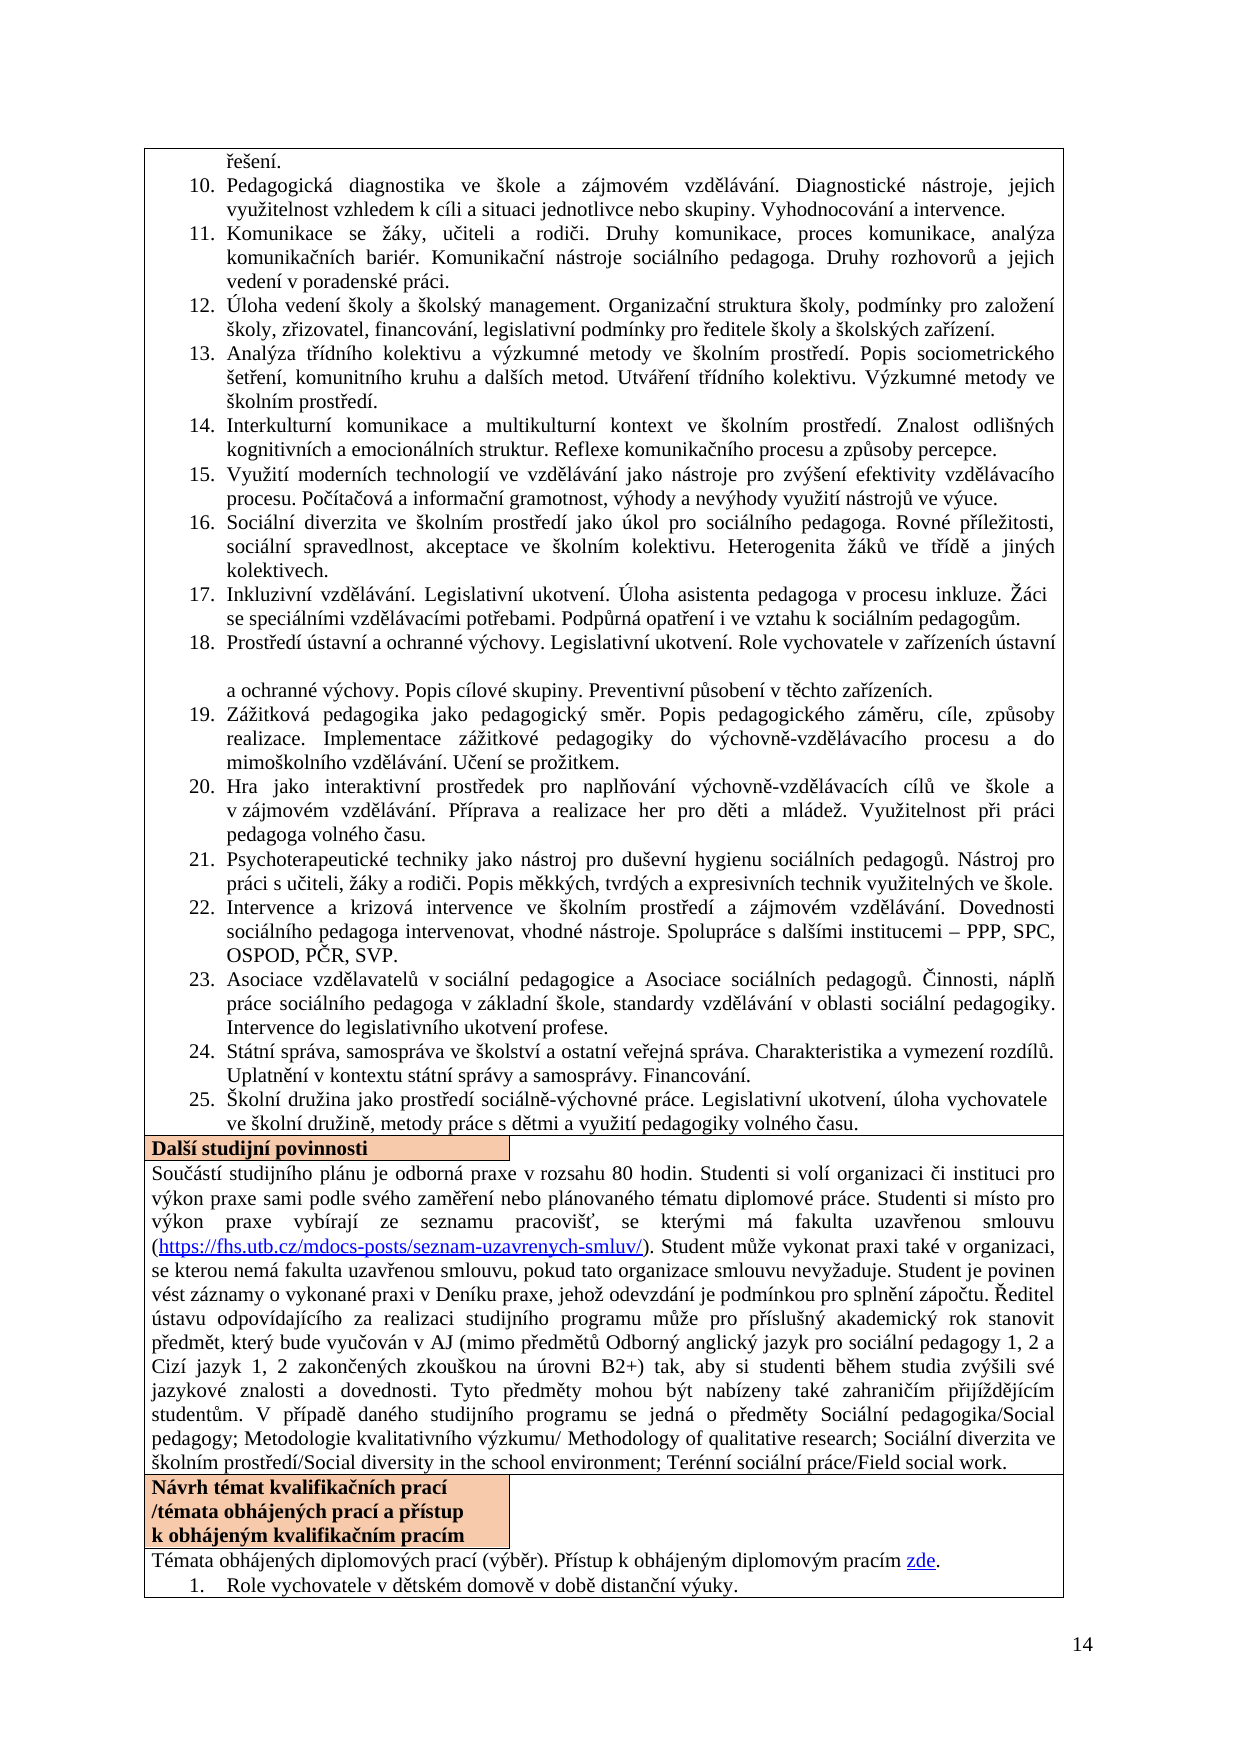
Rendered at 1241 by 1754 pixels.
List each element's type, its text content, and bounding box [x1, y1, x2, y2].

table_cell [510, 1475, 1063, 1547]
table_cell Návrh témat kvalifikačních prací /témata obhájených prací a přístup k obhájeným kvalifikačním pracím [145, 1475, 509, 1547]
table_cell [510, 1136, 1063, 1160]
table_cell Součástí studijního plánu je odborná praxe v rozsahu 80 hodin. Studenti si volí organizaci či instituci pro výkon praxe sami podle svého zaměření nebo plánovaného tématu diplomové práce. Studenti si místo pro výkon praxe vybírají ze seznamu pracovišť, se kterými má fakulta uzavřenou smlouvu (https://fhs.utb.cz/mdocs-posts/seznam-uzavrenych-smluv/). Student může vykonat praxi také v organizaci, se kterou nemá fakulta uzavřenou smlouvu, pokud tato organizace smlouvu nevyžaduje. Student je povinen vést záznamy o vykonané praxi v Deníku praxe, jehož odevzdání je podmínkou pro splnění zápočtu. Ředitel ústavu odpovídajícího za realizaci studijního programu může pro příslušný akademický rok stanovit předmět, který bude vyučován v AJ (mimo předmětů Odborný anglický jazyk pro sociální pedagogy 1, 2 a Cizí jazyk 1, 2 zakončených zkouškou na úrovni B2+) tak, aby si studenti během studia zvýšili své jazykové znalosti a dovednosti. Tyto předměty mohou být nabízeny také zahraničím přijíždějícím studentům. V případě daného studijního programu se jedná o předměty Sociální pedagogika/Social pedagogy; Metodologie kvalitativního výzkumu/ Methodology of qualitative research; Sociální diverzita ve školním prostředí/Social diversity in the school environment; Terénní sociální práce/Field social work. [145, 1160, 1063, 1474]
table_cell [145, 149, 1063, 1135]
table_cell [145, 1548, 1063, 1597]
table_cell Další studijní povinnosti [145, 1136, 509, 1160]
